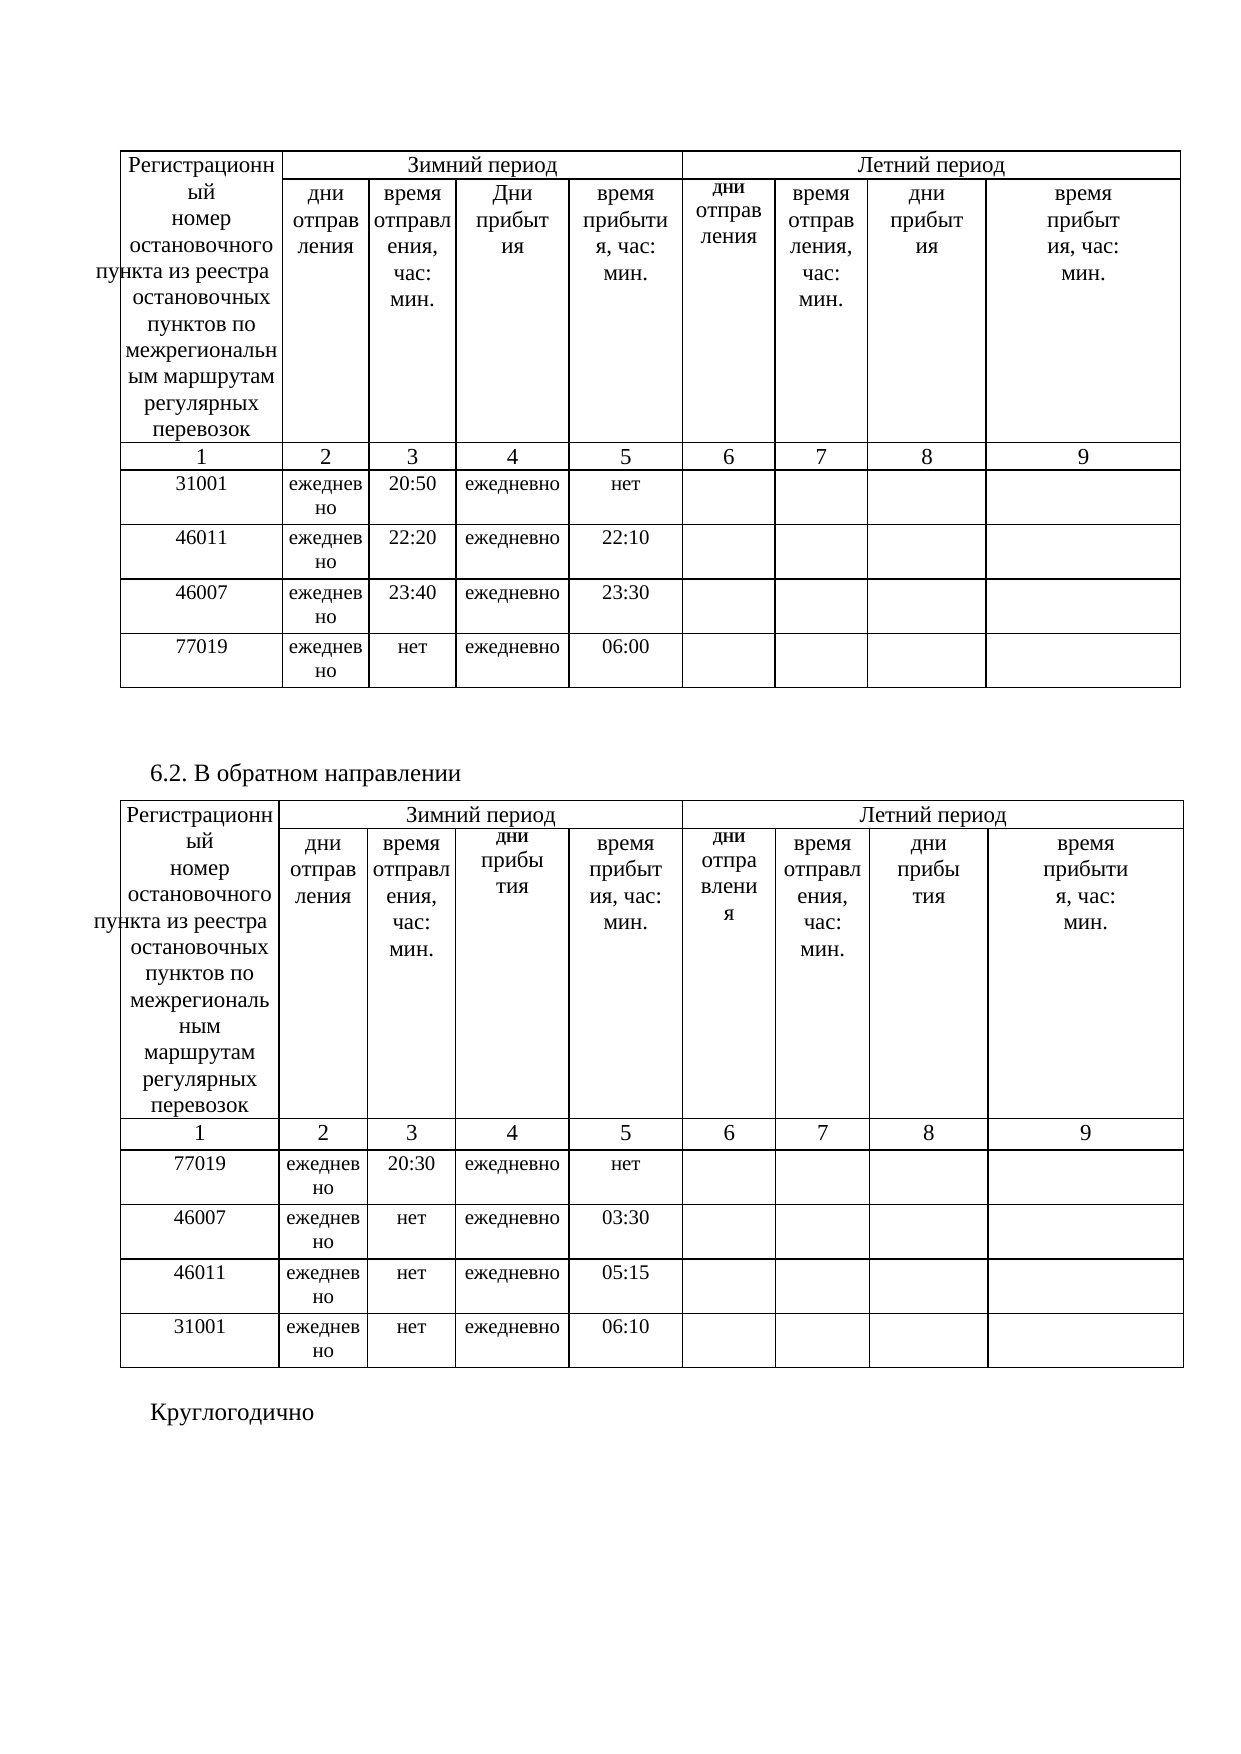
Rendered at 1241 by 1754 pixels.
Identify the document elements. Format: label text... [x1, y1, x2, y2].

table_header Зимний период [283, 152, 682, 178]
table_cell [870, 1205, 987, 1258]
table_cell время отправл ения, час: мин. [370, 180, 455, 441]
table_cell ежедневно [456, 1151, 568, 1204]
table_cell [776, 1260, 869, 1312]
table_cell 31001 [121, 471, 282, 524]
table_cell 46007 [121, 1205, 278, 1258]
table_cell [868, 471, 985, 524]
table_cell ежедневно [283, 525, 368, 578]
table_cell ежедневно [280, 1260, 367, 1312]
table_cell ежедневно [283, 471, 368, 524]
table_cell [776, 580, 867, 632]
table_cell [868, 525, 985, 578]
table_cell время прибыти я, час: мин. [989, 829, 1183, 1117]
table_cell время отправ ления, час: мин. [776, 180, 867, 441]
table_cell ежедневно [457, 634, 568, 687]
table_cell 5 [570, 443, 682, 469]
table_cell ежедневно [280, 1314, 367, 1367]
table_cell 1 [121, 443, 282, 469]
table_cell [868, 634, 985, 687]
table_cell ДНИ прибы тия [456, 829, 568, 1117]
table_cell 1 [121, 1119, 278, 1149]
table_header Летний период [683, 801, 1183, 828]
table_cell время прибыт ия, час: мин. [987, 180, 1180, 441]
table_cell 23:30 [570, 580, 682, 632]
table_cell 9 [989, 1119, 1183, 1149]
table_cell [989, 1151, 1183, 1204]
table_cell ежедневно [457, 525, 568, 578]
table_cell 7 [776, 1119, 869, 1149]
table_header Летний период [683, 152, 1180, 178]
table_cell 77019 [121, 634, 282, 687]
table_cell 46007 [121, 580, 282, 632]
table_cell [870, 1314, 987, 1367]
table_cell Дни прибыт ия [457, 180, 568, 441]
table_cell нет [370, 634, 455, 687]
table_cell дни отправ ления [283, 180, 368, 441]
table_cell ежедневно [280, 1151, 367, 1204]
table_cell 4 [456, 1119, 568, 1149]
table_cell 23:40 [370, 580, 455, 632]
table_cell 20:30 [368, 1151, 455, 1204]
text 6.2. В обратном направлении [150, 758, 1090, 787]
table_cell ежедневно [456, 1260, 568, 1312]
table_cell время отправл ения, час: мин. [368, 829, 455, 1117]
table_cell [776, 1205, 869, 1258]
table_cell 22:10 [570, 525, 682, 578]
table_cell ДНИ отпра влени я [683, 829, 775, 1117]
table_cell 8 [868, 443, 985, 469]
table_cell 6 [683, 1119, 775, 1149]
table_cell дни отправ ления [280, 829, 367, 1117]
table_cell 9 [987, 443, 1180, 469]
table_cell 46011 [121, 1260, 278, 1312]
table_cell нет [570, 1151, 682, 1204]
table_cell [776, 471, 867, 524]
table_cell [987, 471, 1180, 524]
table_cell [989, 1260, 1183, 1312]
table_cell дни прибы тия [870, 829, 987, 1117]
table_cell ежедневно [457, 471, 568, 524]
table_cell [683, 1205, 775, 1258]
table_cell [683, 525, 774, 578]
table_cell нет [570, 471, 682, 524]
table_cell 77019 [121, 1151, 278, 1204]
table_header Зимний период [280, 801, 682, 828]
table_cell 03:30 [570, 1205, 682, 1258]
table_cell нет [368, 1314, 455, 1367]
table_cell ежедневно [283, 634, 368, 687]
table_cell [683, 471, 774, 524]
table_cell 31001 [121, 1314, 278, 1367]
table_cell [683, 1260, 775, 1312]
table_cell 5 [570, 1119, 682, 1149]
table_cell ДНИ отправ ления [683, 180, 774, 441]
table_cell дни прибыт ия [868, 180, 985, 441]
table_cell 06:00 [570, 634, 682, 687]
table_cell время прибыт ия, час: мин. [570, 829, 682, 1117]
table_cell 3 [370, 443, 455, 469]
table_cell [989, 1314, 1183, 1367]
table_cell 22:20 [370, 525, 455, 578]
table_cell [776, 1314, 869, 1367]
table_cell 46011 [121, 525, 282, 578]
table_header Регистрационный номер остановочного пункта из реестра остановочных пунктов по межрегиональным маршрутам регулярных перевозок [121, 152, 282, 441]
table_header Регистрационный номер остановочного пункта из реестра остановочных пунктов по межрегиональным маршрутам регулярных перевозок [121, 801, 278, 1117]
table_cell [683, 1314, 775, 1367]
table_cell 6 [683, 443, 774, 469]
table_cell 8 [870, 1119, 987, 1149]
table_cell 3 [368, 1119, 455, 1149]
table_cell 06:10 [570, 1314, 682, 1367]
table_cell [683, 634, 774, 687]
text Круглогодично [150, 1397, 1090, 1426]
table_cell 2 [280, 1119, 367, 1149]
table_cell [683, 580, 774, 632]
table_cell ежедневно [456, 1314, 568, 1367]
table_cell 4 [457, 443, 568, 469]
table_cell 2 [283, 443, 368, 469]
table_cell нет [368, 1260, 455, 1312]
table_cell время прибыти я, час: мин. [570, 180, 682, 441]
table_cell [987, 580, 1180, 632]
table_cell [868, 580, 985, 632]
table_cell [683, 1151, 775, 1204]
table_cell ежедневно [457, 580, 568, 632]
table_cell 05:15 [570, 1260, 682, 1312]
table_cell [870, 1260, 987, 1312]
table_cell ежедневно [456, 1205, 568, 1258]
table_cell [870, 1151, 987, 1204]
table_cell [987, 634, 1180, 687]
table_cell 7 [776, 443, 867, 469]
table_cell [987, 525, 1180, 578]
table_cell ежедневно [280, 1205, 367, 1258]
table_cell [776, 1151, 869, 1204]
table_cell [989, 1205, 1183, 1258]
table_cell время отправл ения, час: мин. [776, 829, 869, 1117]
table_cell ежедневно [283, 580, 368, 632]
table_cell [776, 634, 867, 687]
table_cell нет [368, 1205, 455, 1258]
table_cell 20:50 [370, 471, 455, 524]
table_cell [776, 525, 867, 578]
